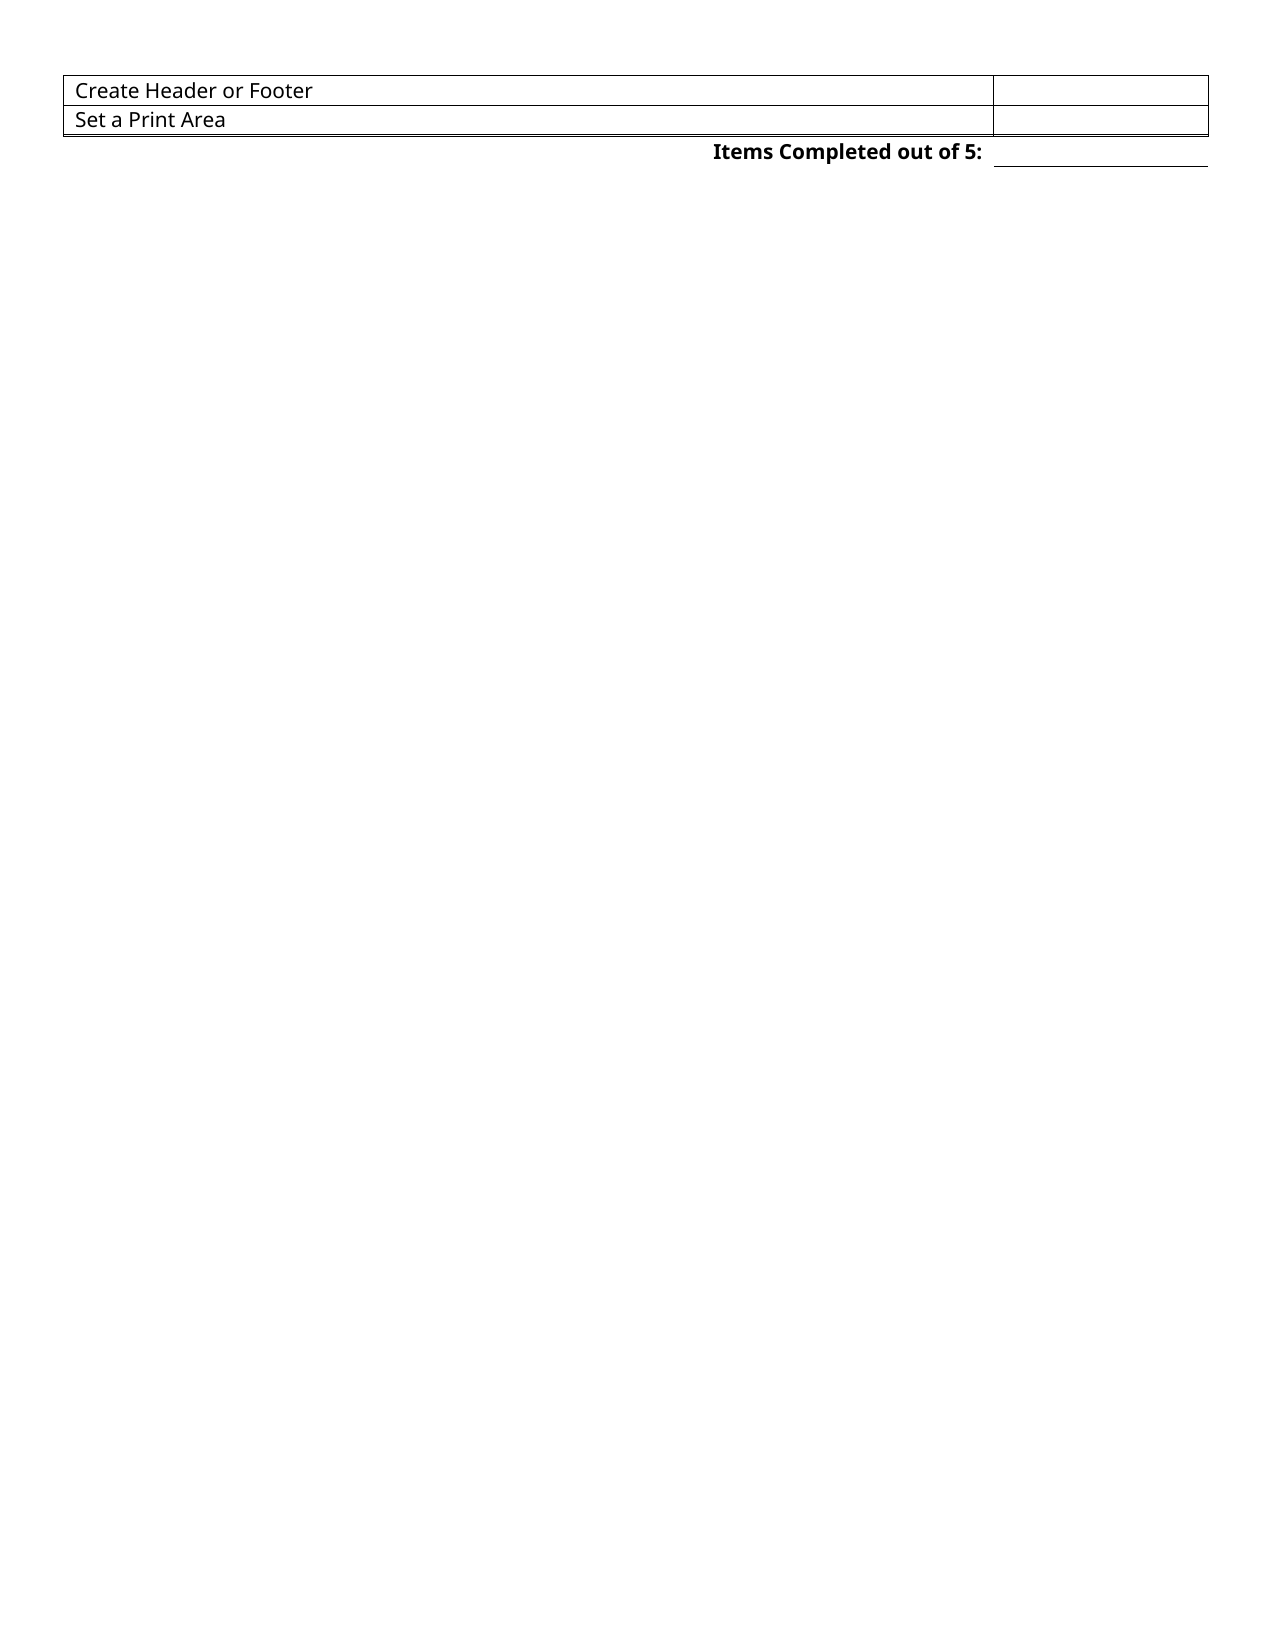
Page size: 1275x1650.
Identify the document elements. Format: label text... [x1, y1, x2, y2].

table_cell [994, 76, 1208, 104]
table_cell Create Header or Footer [64, 76, 993, 104]
table_cell [994, 137, 1208, 166]
table_cell Set a Print Area [64, 106, 993, 134]
table_cell Items Completed out of 5: [64, 137, 994, 166]
table_cell [994, 106, 1208, 134]
